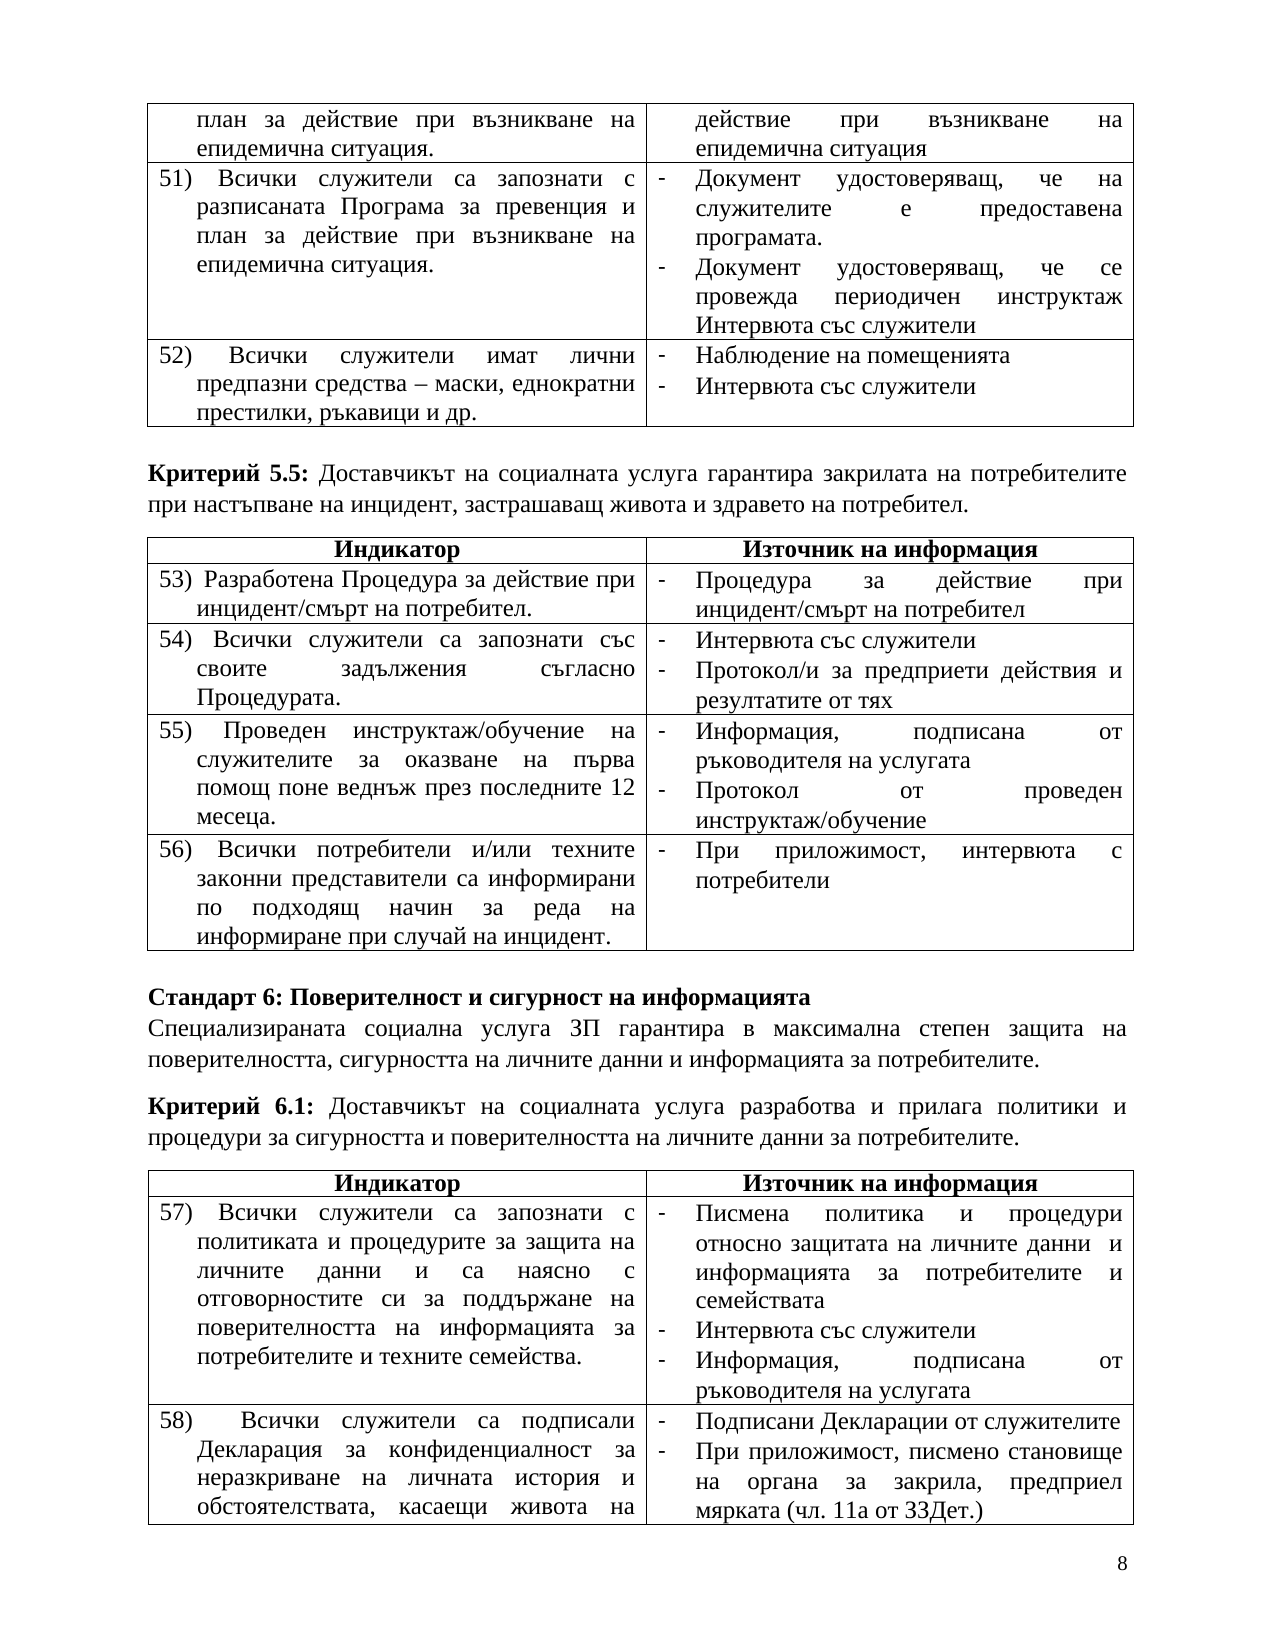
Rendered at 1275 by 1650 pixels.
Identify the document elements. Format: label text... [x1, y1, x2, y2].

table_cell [149, 1405, 646, 1523]
text Критерий 5.5: Доставчикът на социалната услуга гарантира закрилата на потребителите при настъпване на инцидент, застрашаващ живота и здравето на потребител. [148, 458, 1127, 518]
text Стандарт 6: Поверителност и сигурност на информацията [148, 982, 1127, 1010]
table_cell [647, 1405, 1133, 1523]
table_header Индикатор [149, 1171, 646, 1196]
table_cell При приложимост, интервюта с потребители [647, 835, 1133, 949]
table_cell Всички служители са запознати с политиката и процедурите за защита на личните данни и са наясно с отговорностите си за поддържане на поверителността на информацията за потребителите и техните семейства. [149, 1197, 646, 1404]
table_header Индикатор [148, 538, 646, 563]
table_cell Интервюта със служители Протокол/и за предприети действия и резултатите от тях [647, 624, 1133, 714]
table_header Източник на информация [647, 538, 1133, 563]
text Специализираната социална услуга ЗП гарантира в максимална степен защита на поверителността, сигурността на личните данни и информацията за потребителите. [148, 1013, 1127, 1072]
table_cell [647, 104, 1133, 162]
table_cell Информация, подписана от ръководителя на услугата Протокол от проведен инструктаж/обучение [647, 715, 1133, 833]
text Критерий 6.1: Доставчикът на социалната услуга разработва и прилага политики и процедури за сигурността и поверителността на личните данни за потребителите. [148, 1091, 1127, 1151]
table_cell Документ удостоверяващ, че на служителите е предоставена програмата. Документ удостоверяващ, че се провежда периодичен инструктаж Интервюта със служители [647, 163, 1133, 339]
table_header Източник на информация [647, 1171, 1133, 1196]
table_cell Всички служители са запознати с разписаната Програма за превенция и план за действие при възникване на епидемична ситуация. [148, 163, 646, 339]
table_cell Всички служители са запознати със своите задължения съгласно Процедурата. [148, 624, 646, 714]
table_cell Писмена политика и процедури относно защитата на личните данни и информацията за потребителите и семействата Интервюта със служители Информация, подписана от ръководителя на услугата [647, 1197, 1133, 1404]
table_cell Всички служители имат лични предпазни средства – маски, еднократни престилки, ръкавици и др. [148, 340, 646, 426]
table_cell Всички потребители и/или техните законни представители са информирани по подходящ начин за реда на информиране при случай на инцидент. [148, 835, 646, 949]
table_cell Процедура за действие при инцидент/смърт на потребител [647, 564, 1133, 623]
table_cell Разработена Процедура за действие при инцидент/смърт на потребител. [148, 564, 646, 623]
table_cell Наблюдение на помещенията Интервюта със служители [647, 340, 1133, 426]
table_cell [148, 104, 646, 162]
table_cell Проведен инструктаж/обучение на служителите за оказване на първа помощ поне веднъж през последните 12 месеца. [148, 715, 646, 833]
